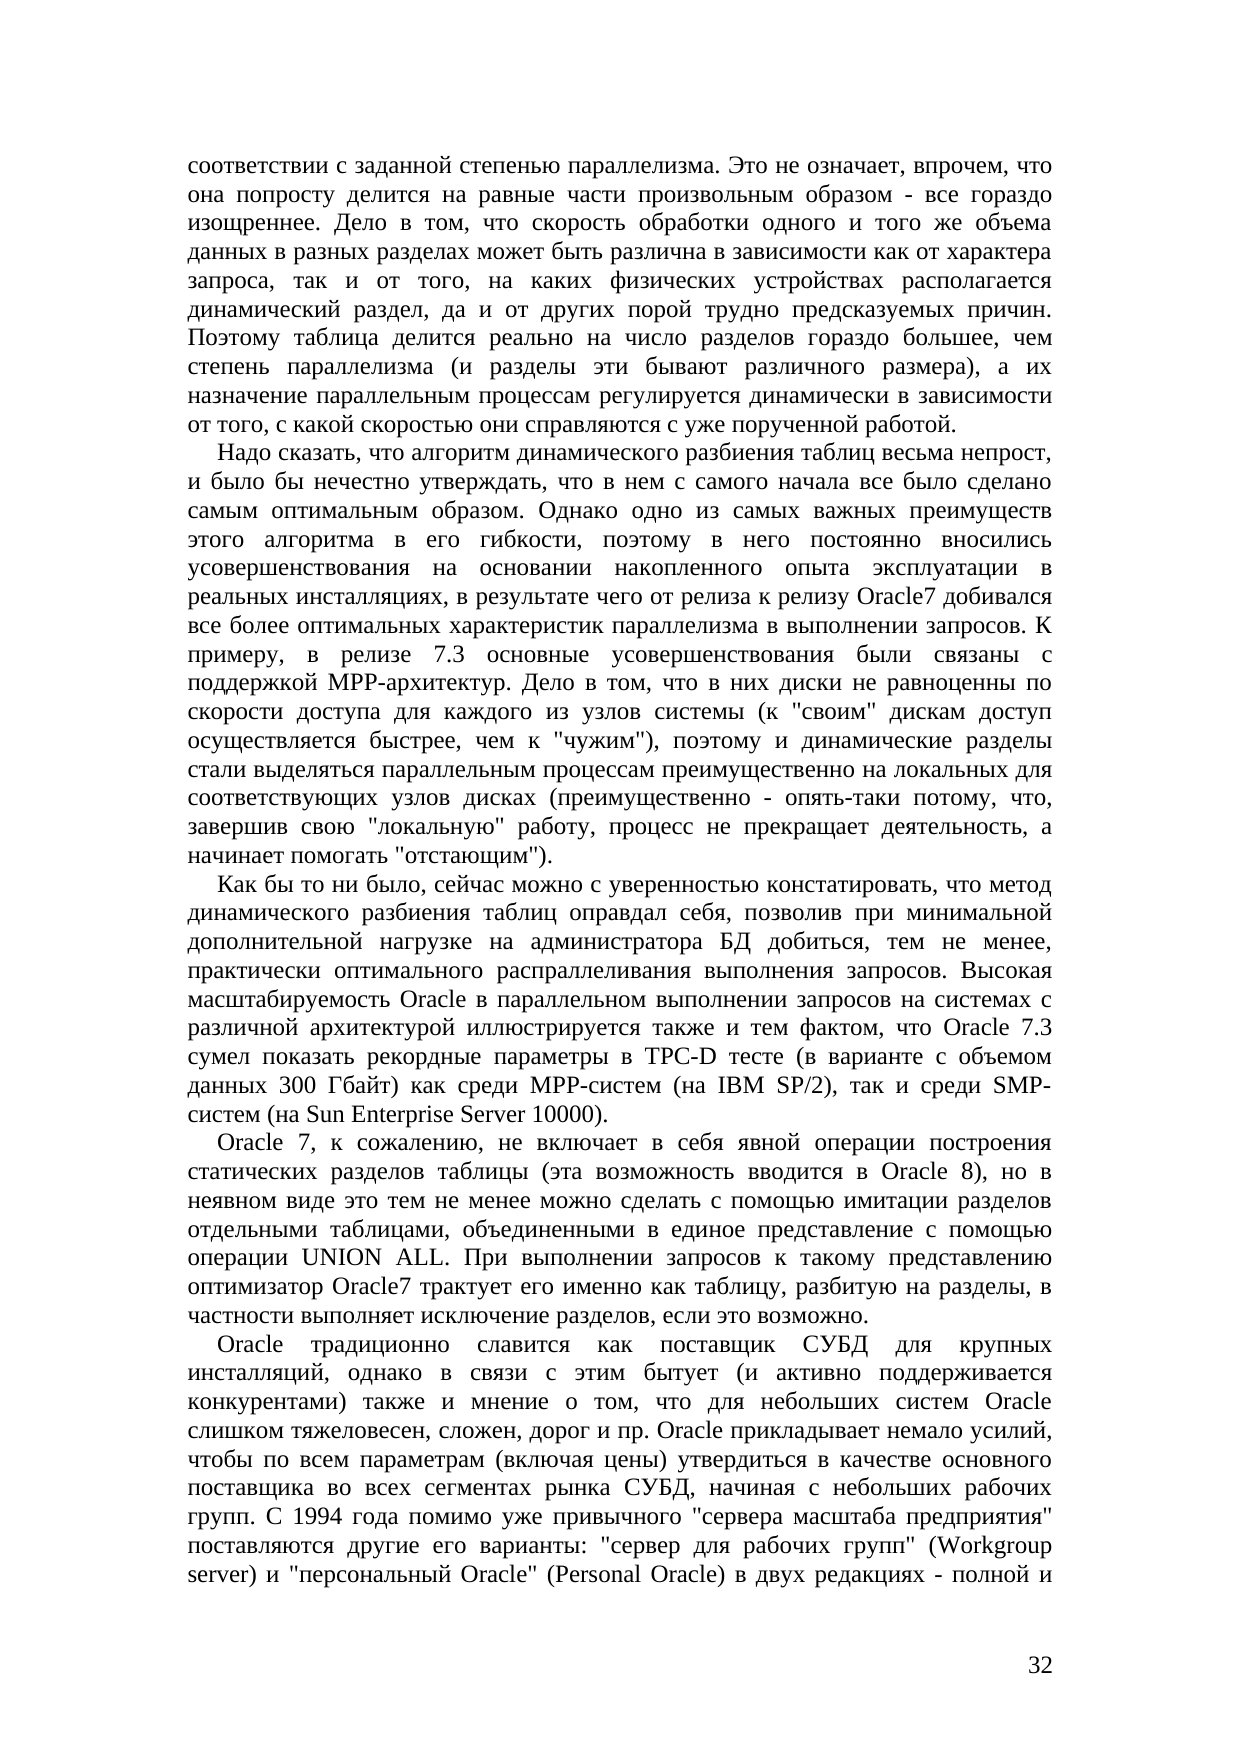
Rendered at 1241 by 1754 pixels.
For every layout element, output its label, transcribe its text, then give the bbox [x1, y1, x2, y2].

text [187, 1329, 1053, 1587]
text Oracle 7, к сожалению, не включает в себя явной операции построения статических разделов таблицы (эта возможность вводится в Oracle 8), но в неявном виде это тем не менее можно сделать с помощью имитации разделов отдельными таблицами, объединенными в единое представление с помощью операции UNION ALL. При выполнении запросов к такому представлению оптимизатор Oracle7 трактует его именно как таблицу, разбитую на разделы, в частности выполняет исключение разделов, если это возможно. [187, 1127, 1053, 1329]
text Как бы то ни было, сейчас можно с уверенностью констатировать, что метод динамического разбиения таблиц оправдал себя, позволив при минимальной дополнительной нагрузке на администратора БД добиться, тем не менее, практически оптимального распраллеливания выполнения запросов. Высокая масштабируемость Oracle в параллельном выполнении запросов на системах с различной архитектурой иллюстрируется также и тем фактом, что Oracle 7.3 сумел показать рекордные параметры в TPC-D тесте (в варианте с объемом данных 300 Гбайт) как среди MPP-систем (на IBM SP/2), так и среди SMP-систем (на Sun Enterprise Server 10000). [187, 869, 1053, 1127]
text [187, 150, 1053, 437]
text Надо сказать, что алгоритм динамического разбиения таблиц весьма непрост, и было бы нечестно утверждать, что в нем с самого начала все было сделано самым оптимальным образом. Однако одно из самых важных преимуществ этого алгоритма в его гибкости, поэтому в него постоянно вносились усовершенствования на основании накопленного опыта эксплуатации в реальных инсталляциях, в результате чего от релиза к релизу Oracle7 добивался все более оптимальных характеристик параллелизма в выполнении запросов. К примеру, в релизе 7.3 основные усовершенствования были связаны с поддержкой MPP-архитектур. Дело в том, что в них диски не равноценны по скорости доступа для каждого из узлов системы (к "своим" дискам доступ осуществляется быстрее, чем к "чужим"), поэтому и динамические разделы стали выделяться параллельным процессам преимущественно на локальных для соответствующих узлов дисках (преимущественно - опять-таки потому, что, завершив свою "локальную" работу, процесс не прекращает деятельность, а начинает помогать "отстающим"). [187, 437, 1053, 869]
